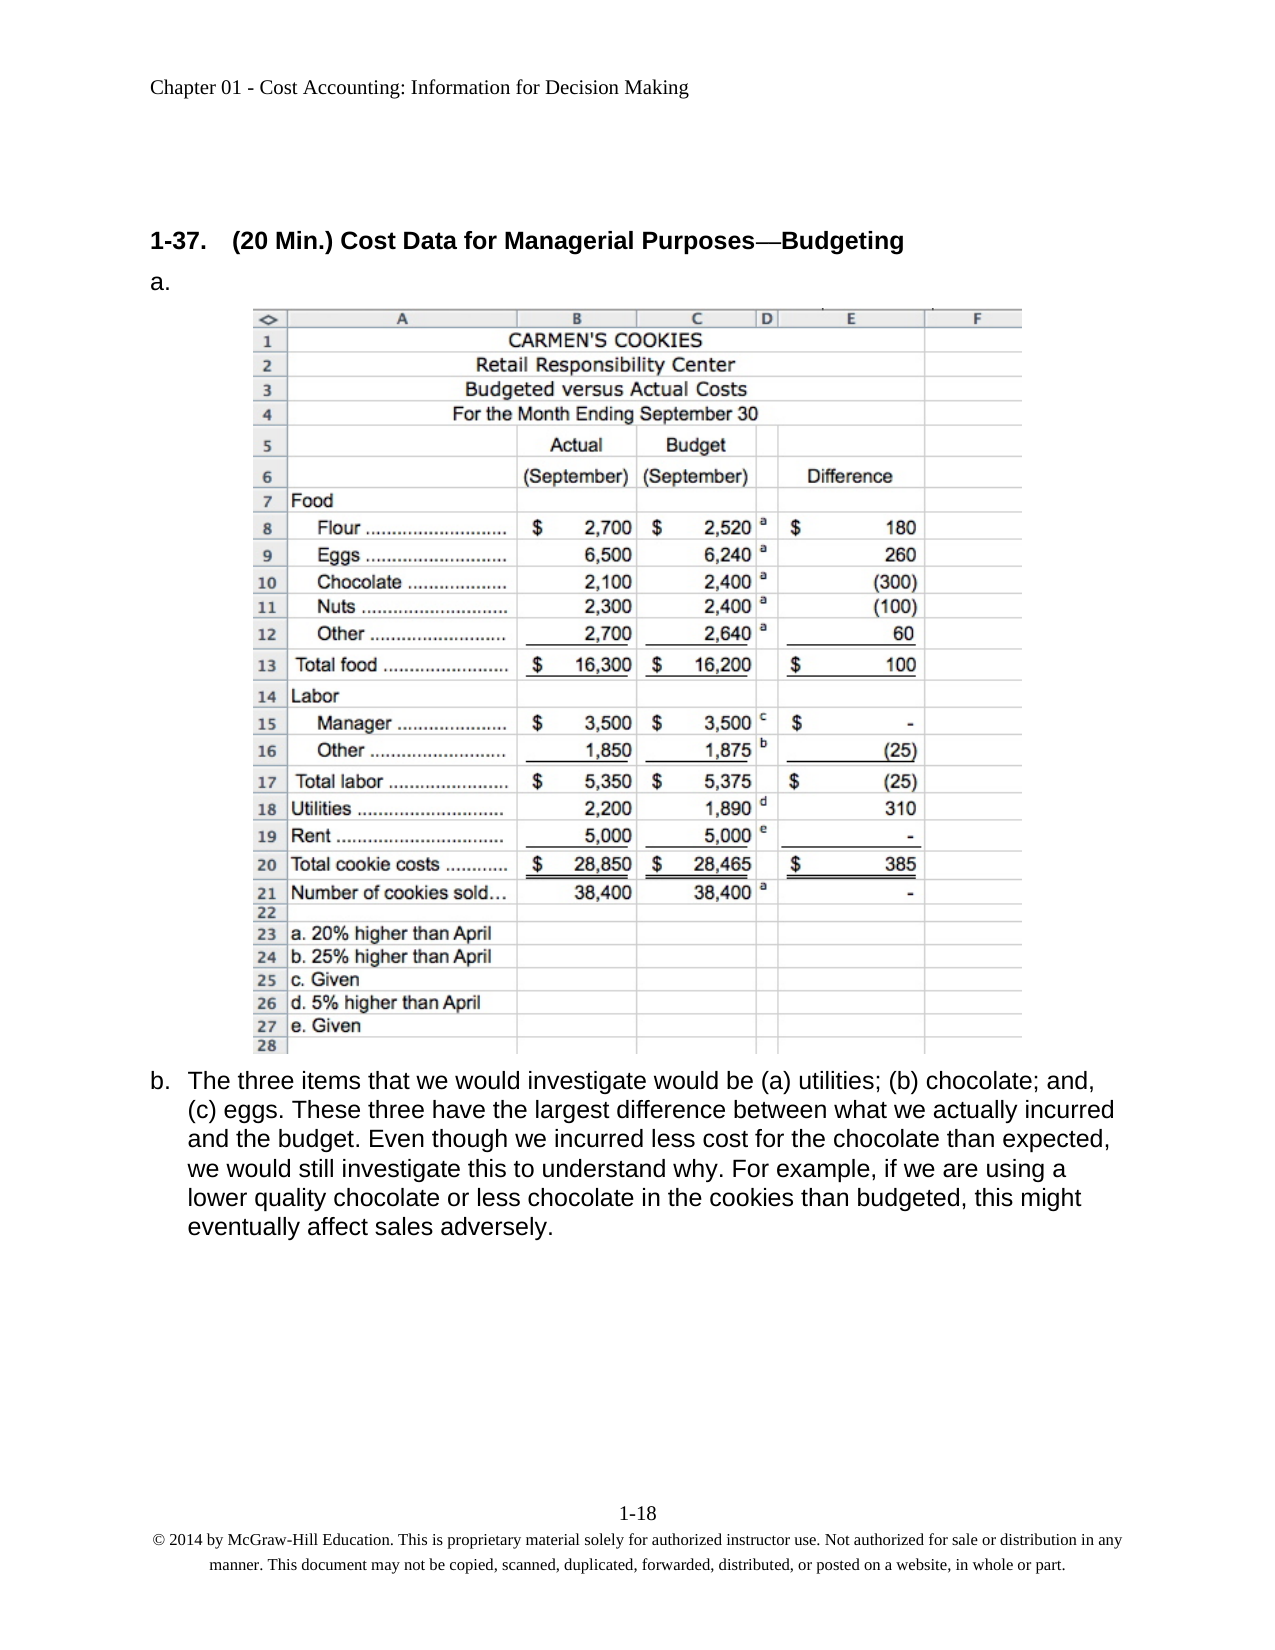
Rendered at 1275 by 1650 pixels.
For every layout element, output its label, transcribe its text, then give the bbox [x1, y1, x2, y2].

text (20 Min.) Cost Data for Managerial Purposes––Budgeting [150, 229, 1125, 254]
picture [253, 308, 1022, 1054]
text b. The three items that we would investigate would be (a) utilities; (b) chocolate; and, (c) eggs. These three have the largest difference between what we actually incurred and the budget. Even though we incurred less cost for the chocolate than expected, we would still investigate this to understand why. For example, if we are using a lower quality chocolate or less chocolate in the cookies than budgeted, this might eventually affect sales adversely. [150, 1066, 1125, 1241]
text a. [150, 267, 1125, 296]
